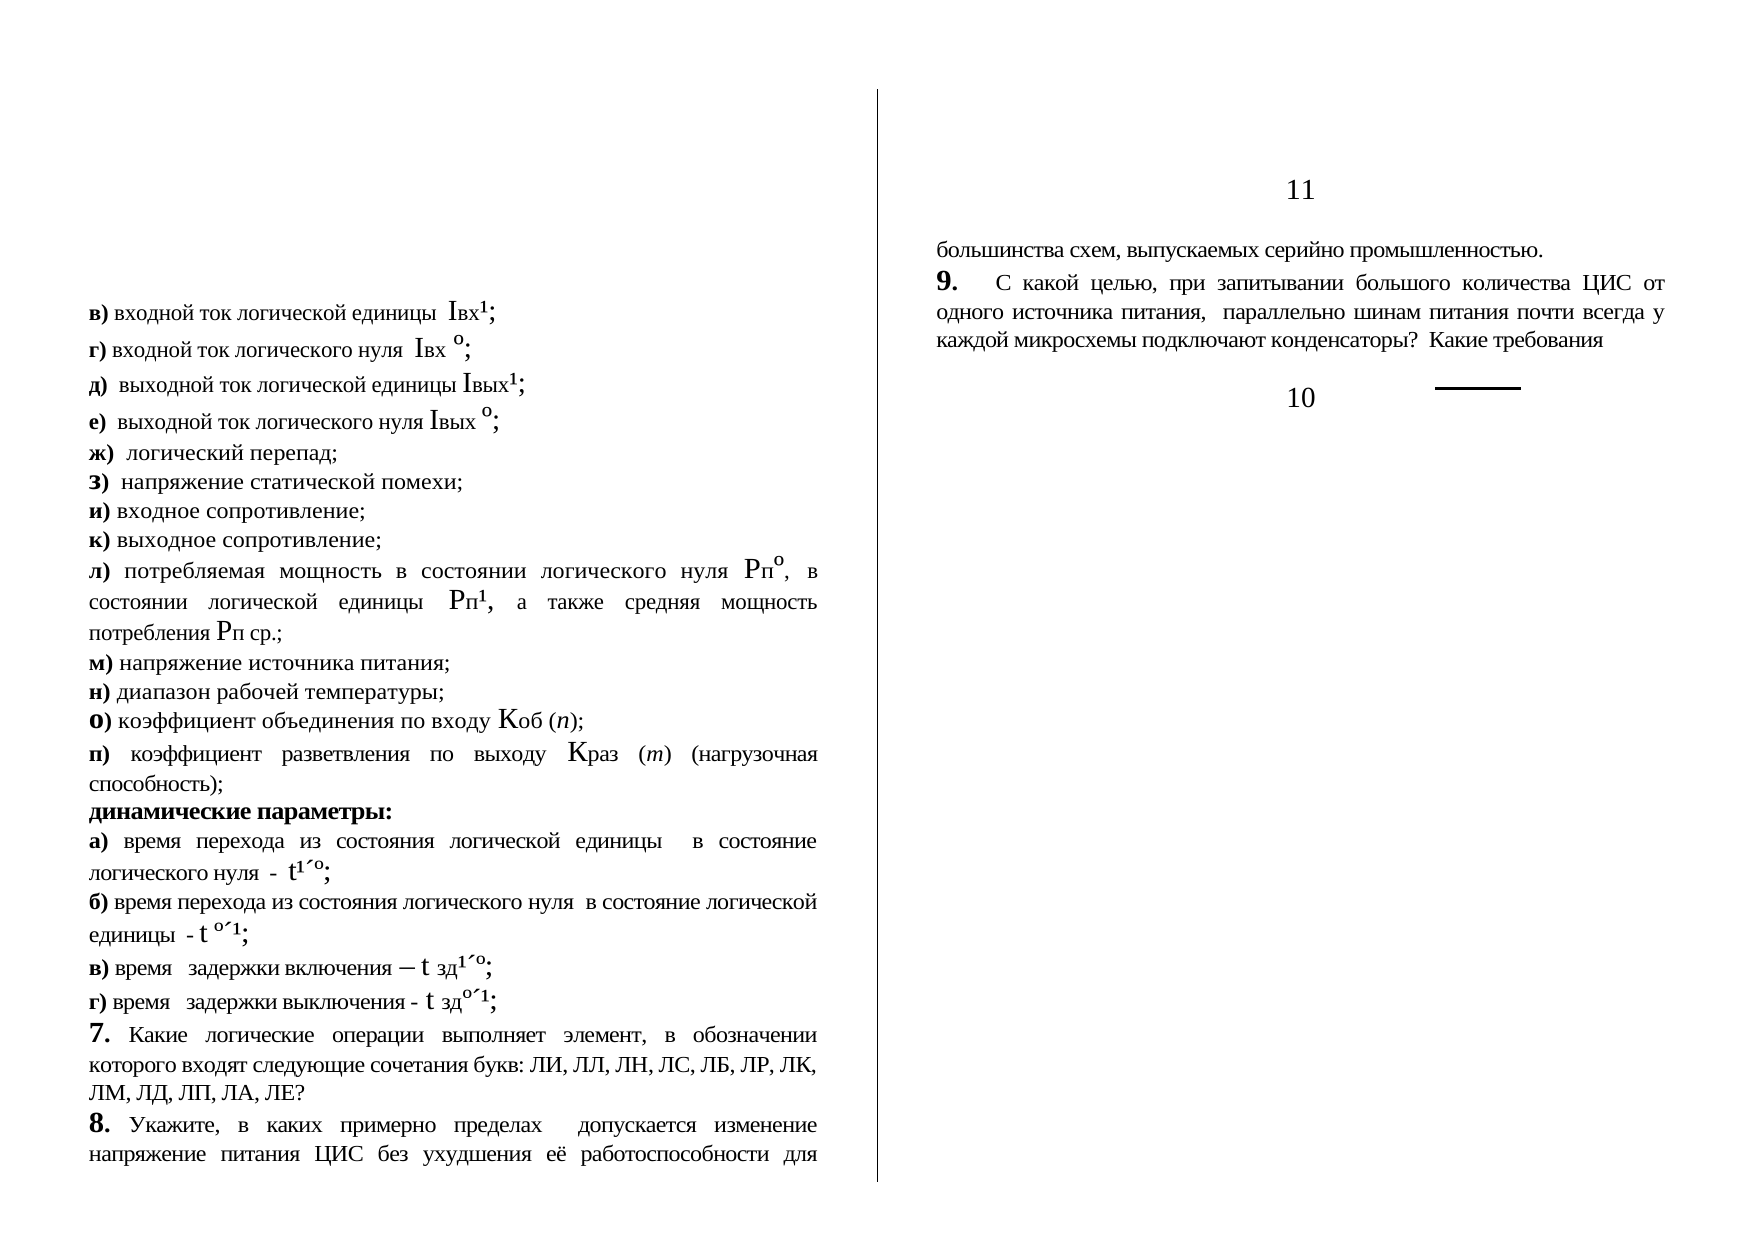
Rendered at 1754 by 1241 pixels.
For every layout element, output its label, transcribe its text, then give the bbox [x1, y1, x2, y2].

text м) напряжение источника питания; [89, 647, 818, 676]
text и) входное сопротивление; [89, 495, 818, 524]
text ж) логический перепад; [89, 437, 818, 466]
text п) коэффициент разветвления по выходу Краз (т) (нагрузочная способность); [89, 734, 818, 796]
text з) напряжение статической помехи; [89, 466, 818, 495]
text в) входной ток логической единицы Iвх¹; [89, 293, 818, 326]
text о) коэффициент объединения по входу Коб (п); [89, 705, 818, 734]
text д) выходной ток логической единицы Iвых¹; [89, 365, 818, 398]
text 8. Укажите, в каких примерно пределах допускается изменение напряжение питания ЦИС без ухудшения её работоспособности для большинства схем, выпускаемых серийно промышленностью. [89, 1105, 818, 1167]
text динамические параметры: [89, 796, 818, 825]
text е) выходной ток логического нуля Iвых º; [89, 398, 818, 437]
text а) время перехода из состояния логической единицы в состояние логического нуля - t¹´º; [89, 825, 818, 887]
text н) диапазон рабочей температуры; [89, 676, 818, 705]
text б) время перехода из состояния логического нуля в состояние логической единицы - t º´¹; [89, 887, 818, 948]
text г) время задержки выключения - t здº´¹; [89, 982, 818, 1015]
text 11 [936, 176, 1665, 205]
text 9. С какой целью, при запитывании большого количества ЦИС от одного источника питания, параллельно шинам питания почти всегда у каждой микросхемы подключают конденсаторы? Какие требования [936, 263, 1665, 352]
text г) входной ток логического нуля Iвх º; [89, 326, 818, 365]
text к) выходное сопротивление; [89, 524, 818, 553]
text 8. Укажите, в каких примерно пределах допускается изменение напряжение питания ЦИС без ухудшения её работоспособности для большинства схем, выпускаемых серийно промышленностью. [936, 234, 1665, 263]
text л) потребляемая мощность в состоянии логического нуля Рпº, в состоянии логической единицы Рп¹, а также средняя мощность потребления Рп ср.; [89, 553, 818, 647]
text в) время задержки включения – t зд¹´º; [89, 948, 818, 982]
text 7. Какие логические операции выполняет элемент, в обозначении которого входят следующие сочетания букв: ЛИ, ЛЛ, ЛН, ЛС, ЛБ, ЛР, ЛК, ЛМ, ЛД, ЛП, ЛА, ЛЕ? [89, 1015, 818, 1105]
text 10 [936, 381, 1665, 414]
